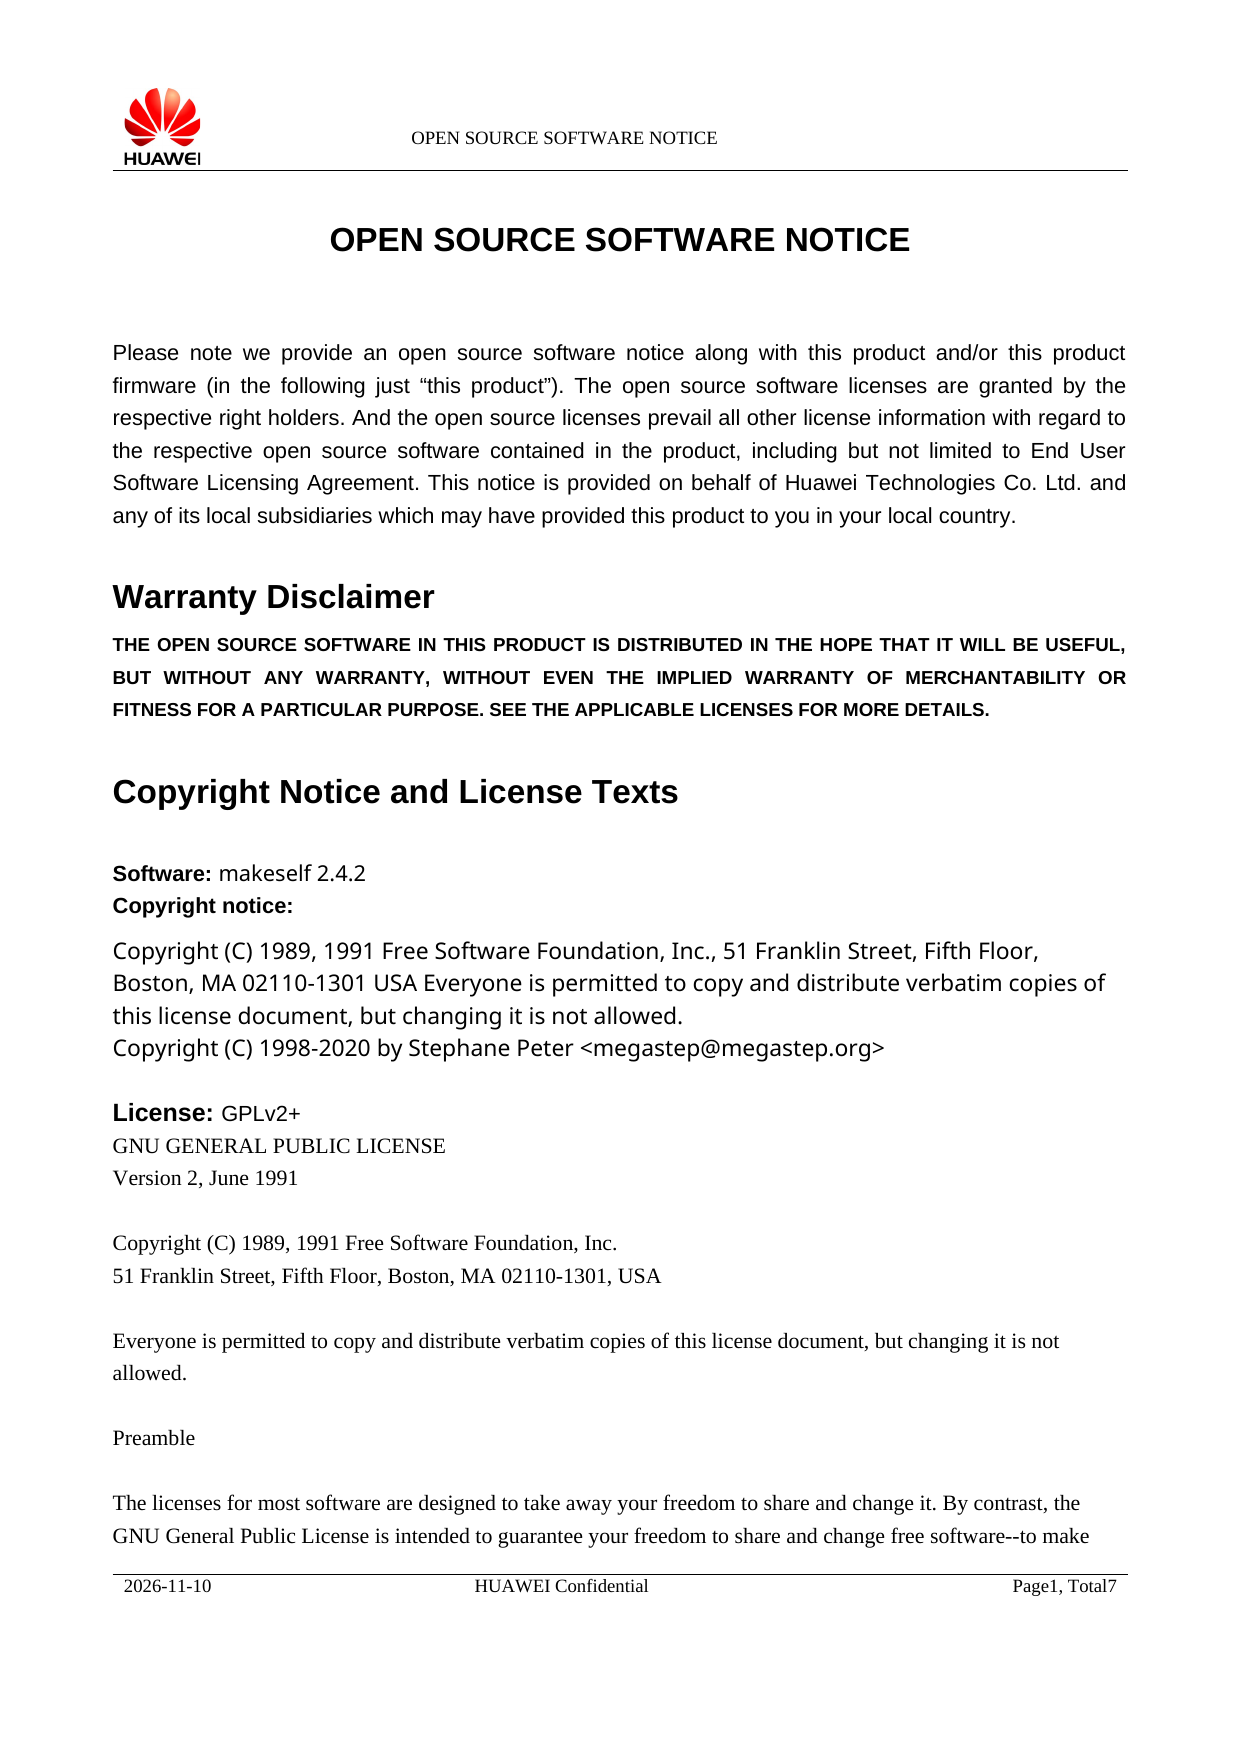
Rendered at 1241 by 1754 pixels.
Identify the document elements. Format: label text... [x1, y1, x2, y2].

title Software: makeself 2.4.2 [112, 856, 1128, 889]
text License: GPLv2+ [112, 1096, 1128, 1129]
text Warranty Disclaimer [112, 564, 1128, 629]
picture [124, 88, 201, 165]
text Copyright (C) 1989, 1991 Free Software Foundation, Inc., 51 Franklin Street, Fifth Floor, Boston, MA 02110-1301 USA Everyone is permitted to copy and distribute verbatim copies of this license document, but changing it is not allowed. Copyright (C) 1998-2020 by Stephane Peter <megastep@megastep.org> [112, 934, 1128, 1096]
text Copyright notice: [112, 889, 1128, 921]
text The open source software in this product is distributed in the hope that it will be useful, but WITHOUT ANY WARRANTY, without even the implied warranty of MERCHANTABILITY or FITNESS FOR A PARTICULAR PURPOSE. See the applicable licenses for more details. [112, 629, 1128, 726]
text Copyright Notice and License Texts [112, 759, 1128, 824]
text Please note we provide an open source software notice along with this product and/or this product firmware (in the following just “this product”). The open source software licenses are granted by the respective right holders. And the open source licenses prevail all other license information with regard to the respective open source software contained in the product, including but not limited to End User Software Licensing Agreement. This notice is provided on behalf of Huawei Technologies Co. Ltd. and any of its local subsidiaries which may have provided this product to you in your local country. [112, 336, 1128, 531]
text OPEN SOURCE SOFTWARE NOTICE [112, 206, 1128, 271]
